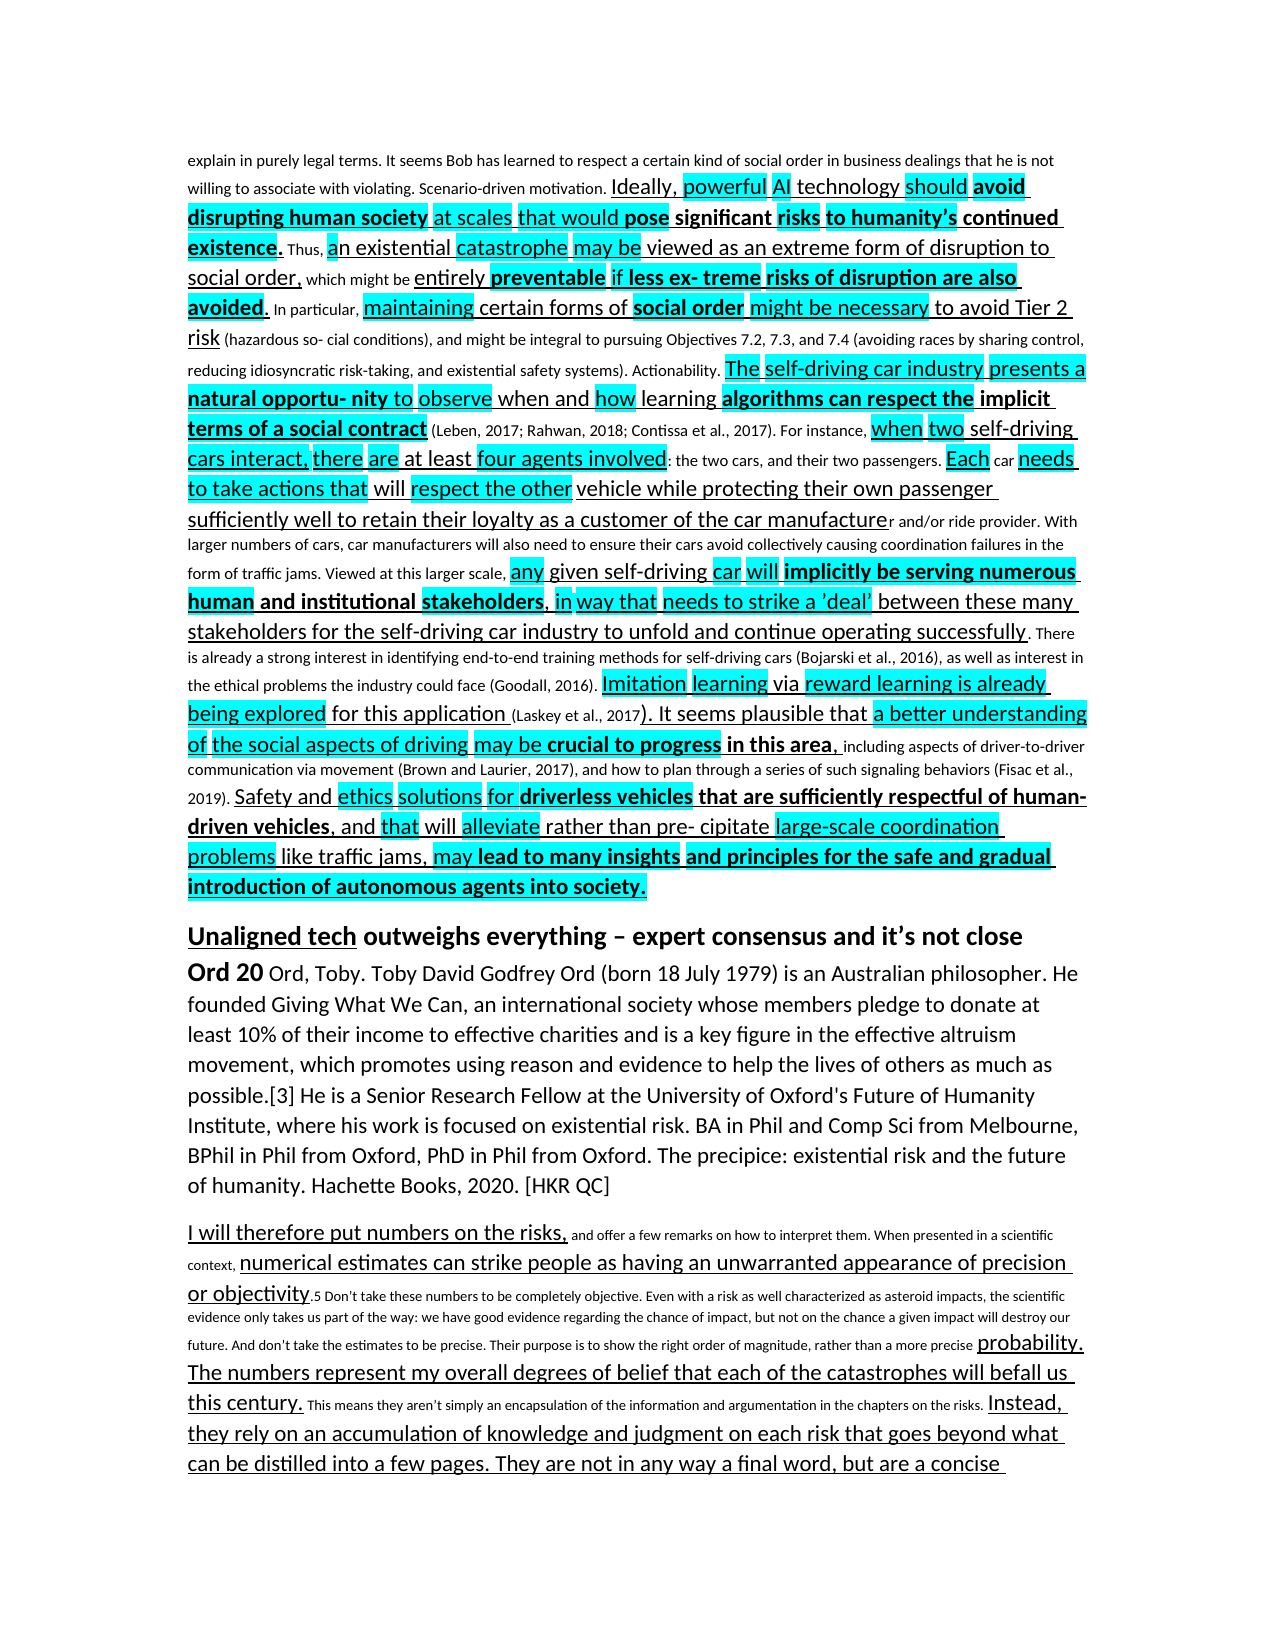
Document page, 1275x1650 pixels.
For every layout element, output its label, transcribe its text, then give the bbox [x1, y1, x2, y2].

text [187, 1218, 1087, 1477]
subtitle Unaligned tech outweighs everything – expert consensus and it’s not close [187, 919, 1087, 952]
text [187, 150, 1087, 901]
text Ord 20 Ord, Toby. Toby David Godfrey Ord (born 18 July 1979) is an Australian philosopher. He founded Giving What We Can, an international society whose members pledge to donate at least 10% of their income to effective charities and is a key figure in the effective altruism movement, which promotes using reason and evidence to help the lives of others as much as possible.[3] He is a Senior Research Fellow at the University of Oxford's Future of Humanity Institute, where his work is focused on existential risk. BA in Phil and Comp Sci from Melbourne, BPhil in Phil from Oxford, PhD in Phil from Oxford. The precipice: existential risk and the future of humanity. Hachette Books, 2020. [HKR QC] [187, 955, 1087, 1199]
